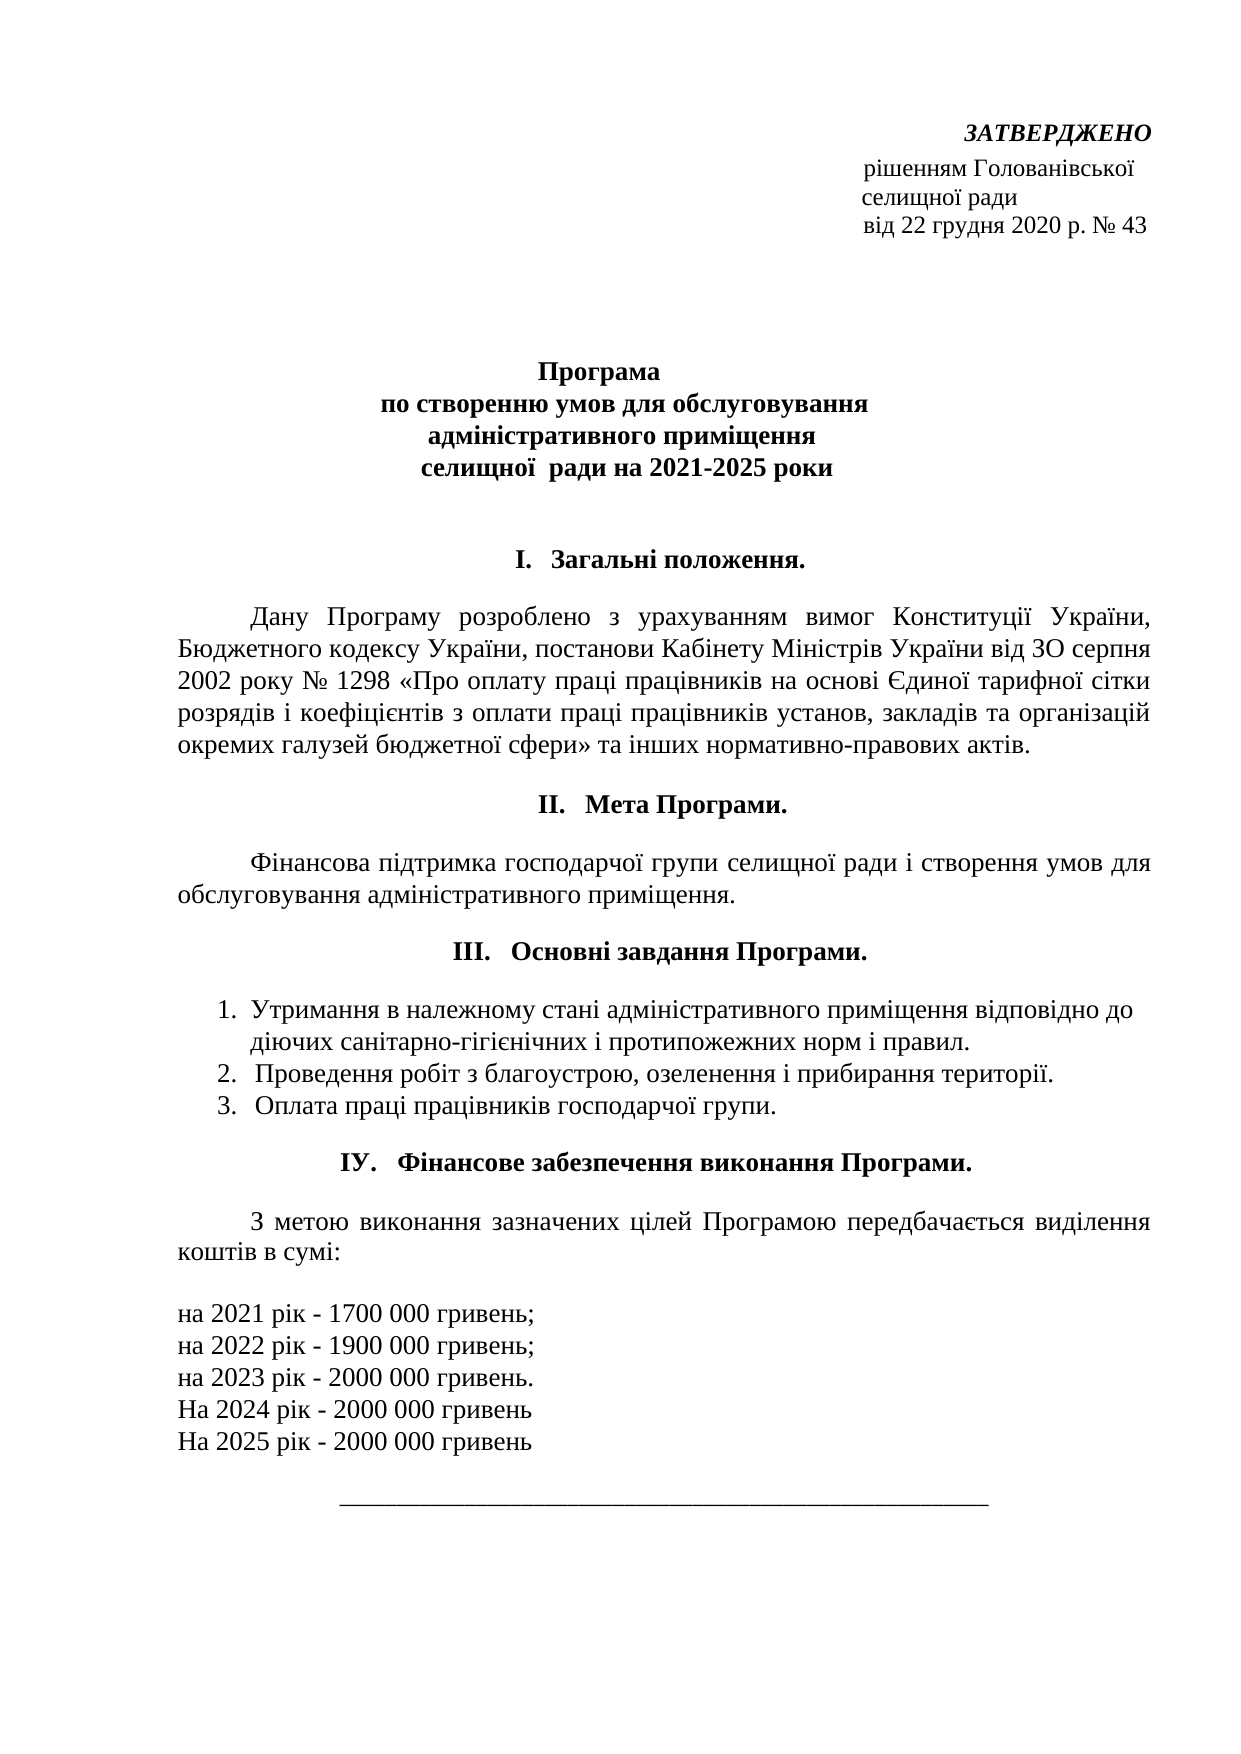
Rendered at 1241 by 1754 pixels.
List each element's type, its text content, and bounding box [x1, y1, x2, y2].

text З метою виконання зазначених цілей Програмою передбачається виділення коштів в сумі: [177, 1206, 1152, 1267]
text Дану Програму розроблено з урахуванням вимог Конституції України, Бюджетного кодексу України, постанови Кабінету Міністрів України від ЗО серпня 2002 року № 1298 «Про оплату праці працівників на основі Єдиної тарифної сітки розрядів і коефіцієнтів з оплати праці працівників установ, закладів та організацій окремих галузей бюджетної сфери» та інших нормативно-правових актів. [177, 600, 1152, 760]
text ІУ. Фінансове забезпечення виконання Програми. [340, 1149, 1152, 1177]
text на 2022 рік - 1900 000 гривень; [177, 1329, 562, 1361]
text На 2025 рік - 2000 000 гривень [177, 1425, 562, 1457]
list Утримання в належному стані адміністративного приміщення відповідно до діючих санітарно-гігієнічних і протипожежних норм і правил. [217, 993, 1152, 1057]
title від 22 грудня 2020 р. № 43 [177, 211, 1152, 239]
text на 2023 рік - 2000 000 гривень. [177, 1361, 562, 1393]
subtitle ЗАТВЕРДЖЕНО [177, 118, 1152, 147]
text Програма [538, 355, 1152, 387]
list Мета Програми. [538, 792, 1152, 819]
text на 2021 рік - 1700 000 гривень; [177, 1297, 562, 1329]
title рішенням Голованівської [177, 153, 1152, 182]
text Фінансова підтримка господарчої групи селищної ради і створення умов для обслуговування адміністративного приміщення. [177, 846, 1152, 910]
list Основні завдання Програми. [452, 939, 1152, 966]
text На 2024 рік - 2000 000 гривень [177, 1393, 562, 1425]
title селищної ради [177, 182, 1152, 211]
text адміністративного приміщення [204, 419, 1152, 451]
list Оплата праці працівників господарчої групи. [217, 1088, 1152, 1121]
list Проведення робіт з благоустрою, озеленення і прибирання території. [217, 1057, 1152, 1088]
text селищної ради на 2021-2025 роки [177, 451, 1152, 483]
text _________________________________________________________ [177, 1481, 1152, 1509]
text І. Загальні положення. [515, 547, 1152, 574]
text по створенню умов для обслуговування [204, 387, 1152, 419]
